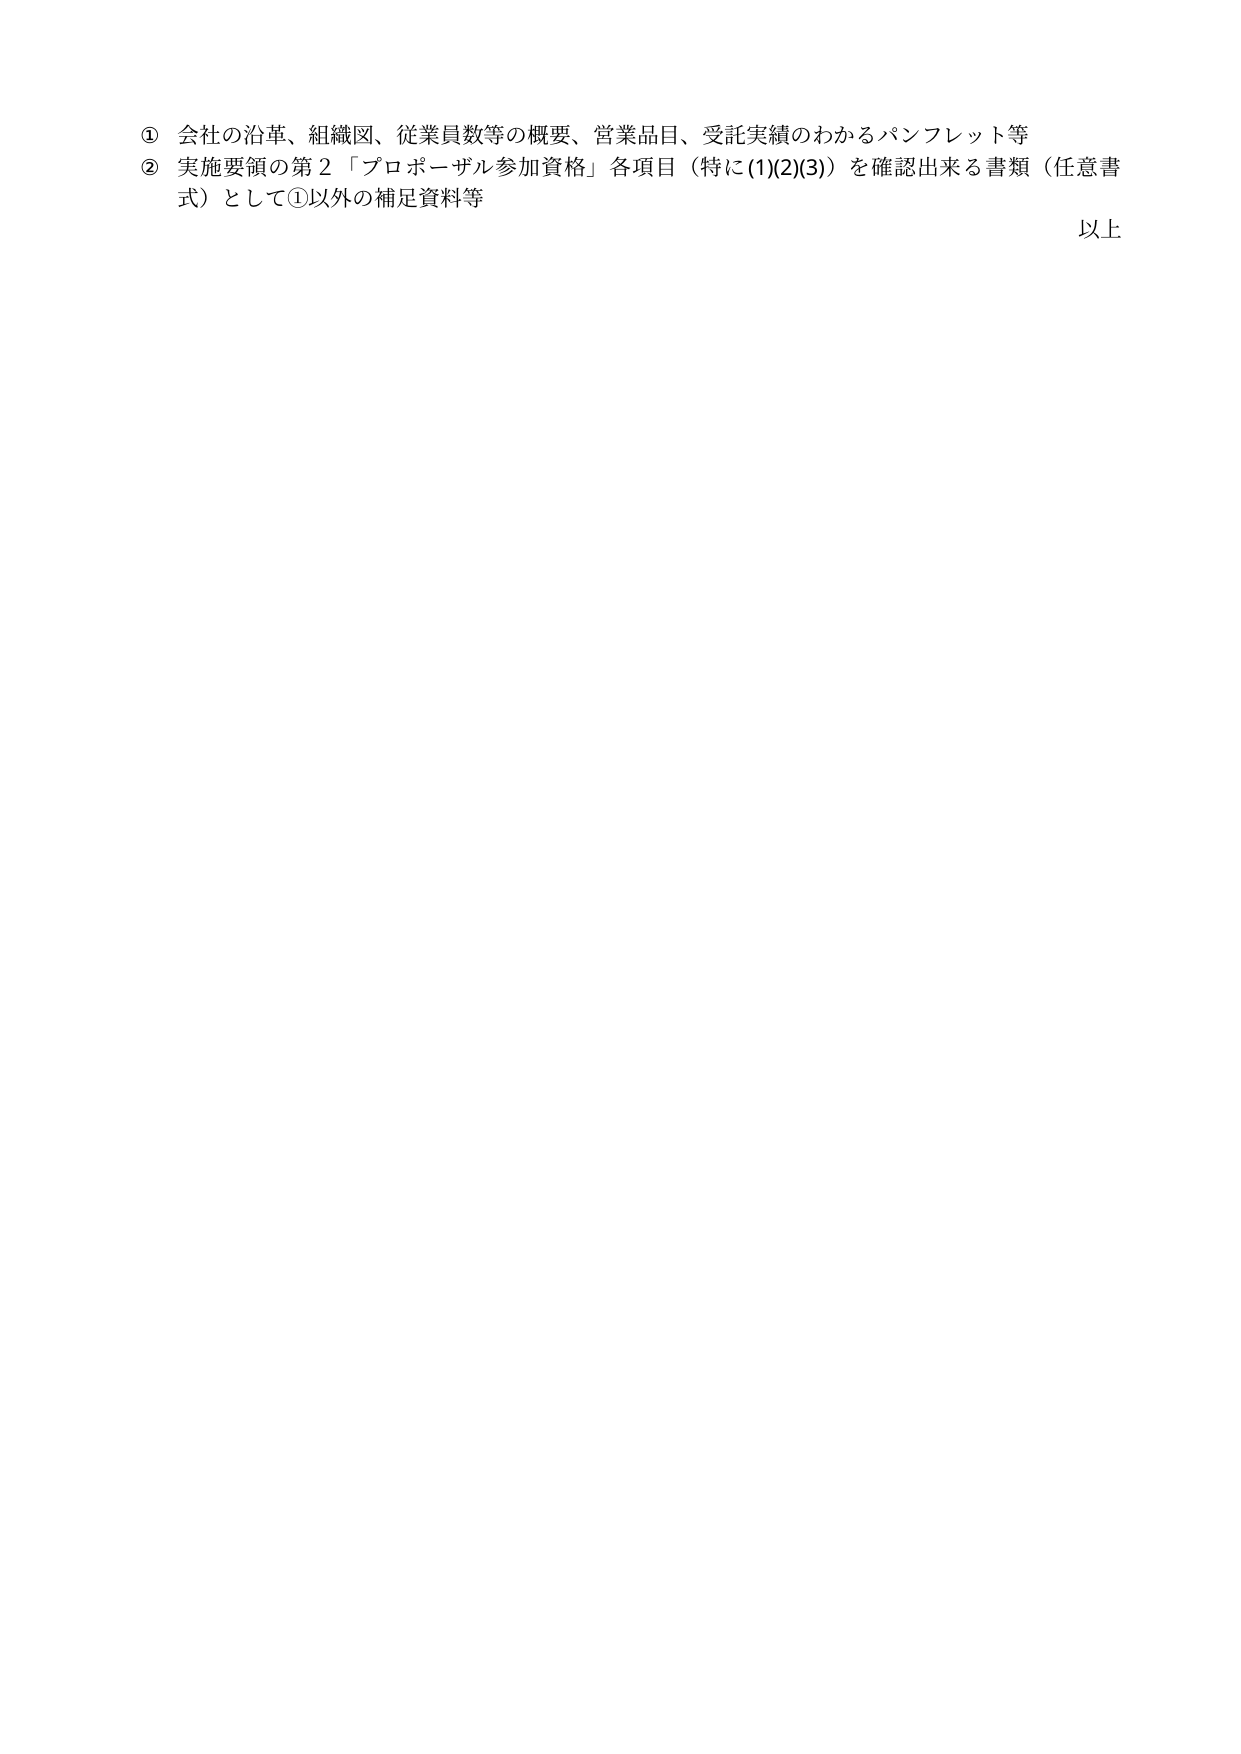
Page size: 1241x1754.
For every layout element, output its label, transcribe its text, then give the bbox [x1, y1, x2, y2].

list 会社の沿革、組織図、従業員数等の概要、営業品目、受託実績のわかるパンフレット等 [140, 118, 1122, 150]
list 実施要領の第２「プロポーザル参加資格」各項目（特に(1)(2)(3)）を確認出来る書類（任意書式）として①以外の補足資料等 [140, 150, 1122, 213]
text 以上 [118, 213, 1122, 244]
